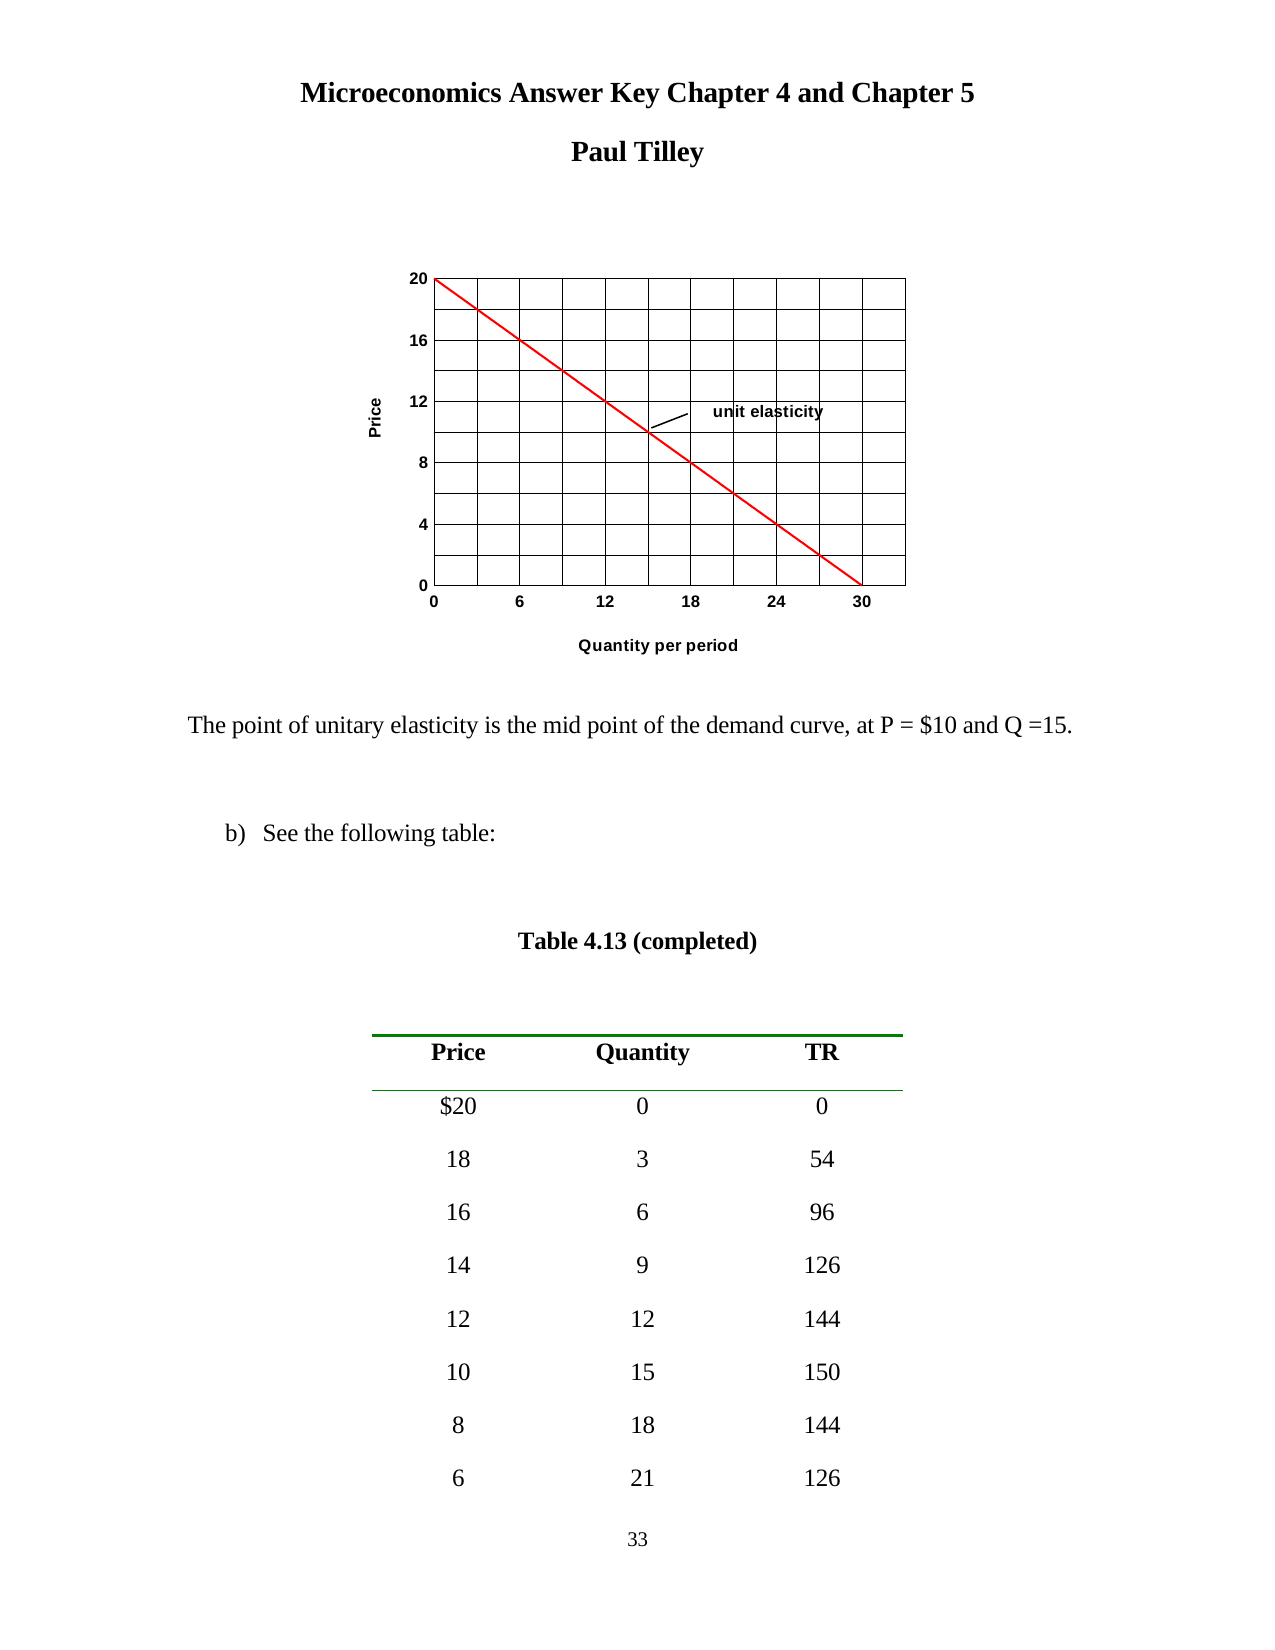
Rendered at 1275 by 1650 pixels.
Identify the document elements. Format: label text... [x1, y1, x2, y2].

table_header TR [741, 1037, 903, 1090]
table_cell 144 [741, 1410, 903, 1463]
table_cell $20 [372, 1091, 544, 1144]
table_cell 0 [545, 1091, 741, 1144]
table_cell 8 [372, 1410, 544, 1463]
table_cell 3 [545, 1144, 741, 1197]
table_cell 126 [741, 1251, 903, 1304]
text Table 4.13 (completed) [187, 926, 1087, 954]
table_cell 150 [741, 1357, 903, 1410]
table_cell 14 [372, 1251, 544, 1304]
table_cell 15 [545, 1357, 741, 1410]
table_header Quantity [545, 1037, 741, 1090]
table_cell 18 [545, 1410, 741, 1463]
table_cell 144 [741, 1304, 903, 1357]
table_cell 6 [545, 1198, 741, 1251]
table_cell 12 [372, 1304, 544, 1357]
table_cell 16 [372, 1198, 544, 1251]
table_cell 54 [741, 1144, 903, 1197]
table_cell 6 [372, 1463, 544, 1492]
list See the following table: [225, 818, 1087, 847]
table_cell 18 [372, 1144, 544, 1197]
table_cell 96 [741, 1198, 903, 1251]
text The point of unitary elasticity is the mid point of the demand curve, at P = $10 and Q =15. [187, 710, 1087, 739]
table_cell 12 [545, 1304, 741, 1357]
table_cell 21 [545, 1463, 741, 1492]
table_cell 10 [372, 1357, 544, 1410]
table_cell 126 [741, 1463, 903, 1492]
table_header Price [372, 1037, 544, 1090]
table_cell 9 [545, 1251, 741, 1304]
table_cell 0 [741, 1091, 903, 1144]
